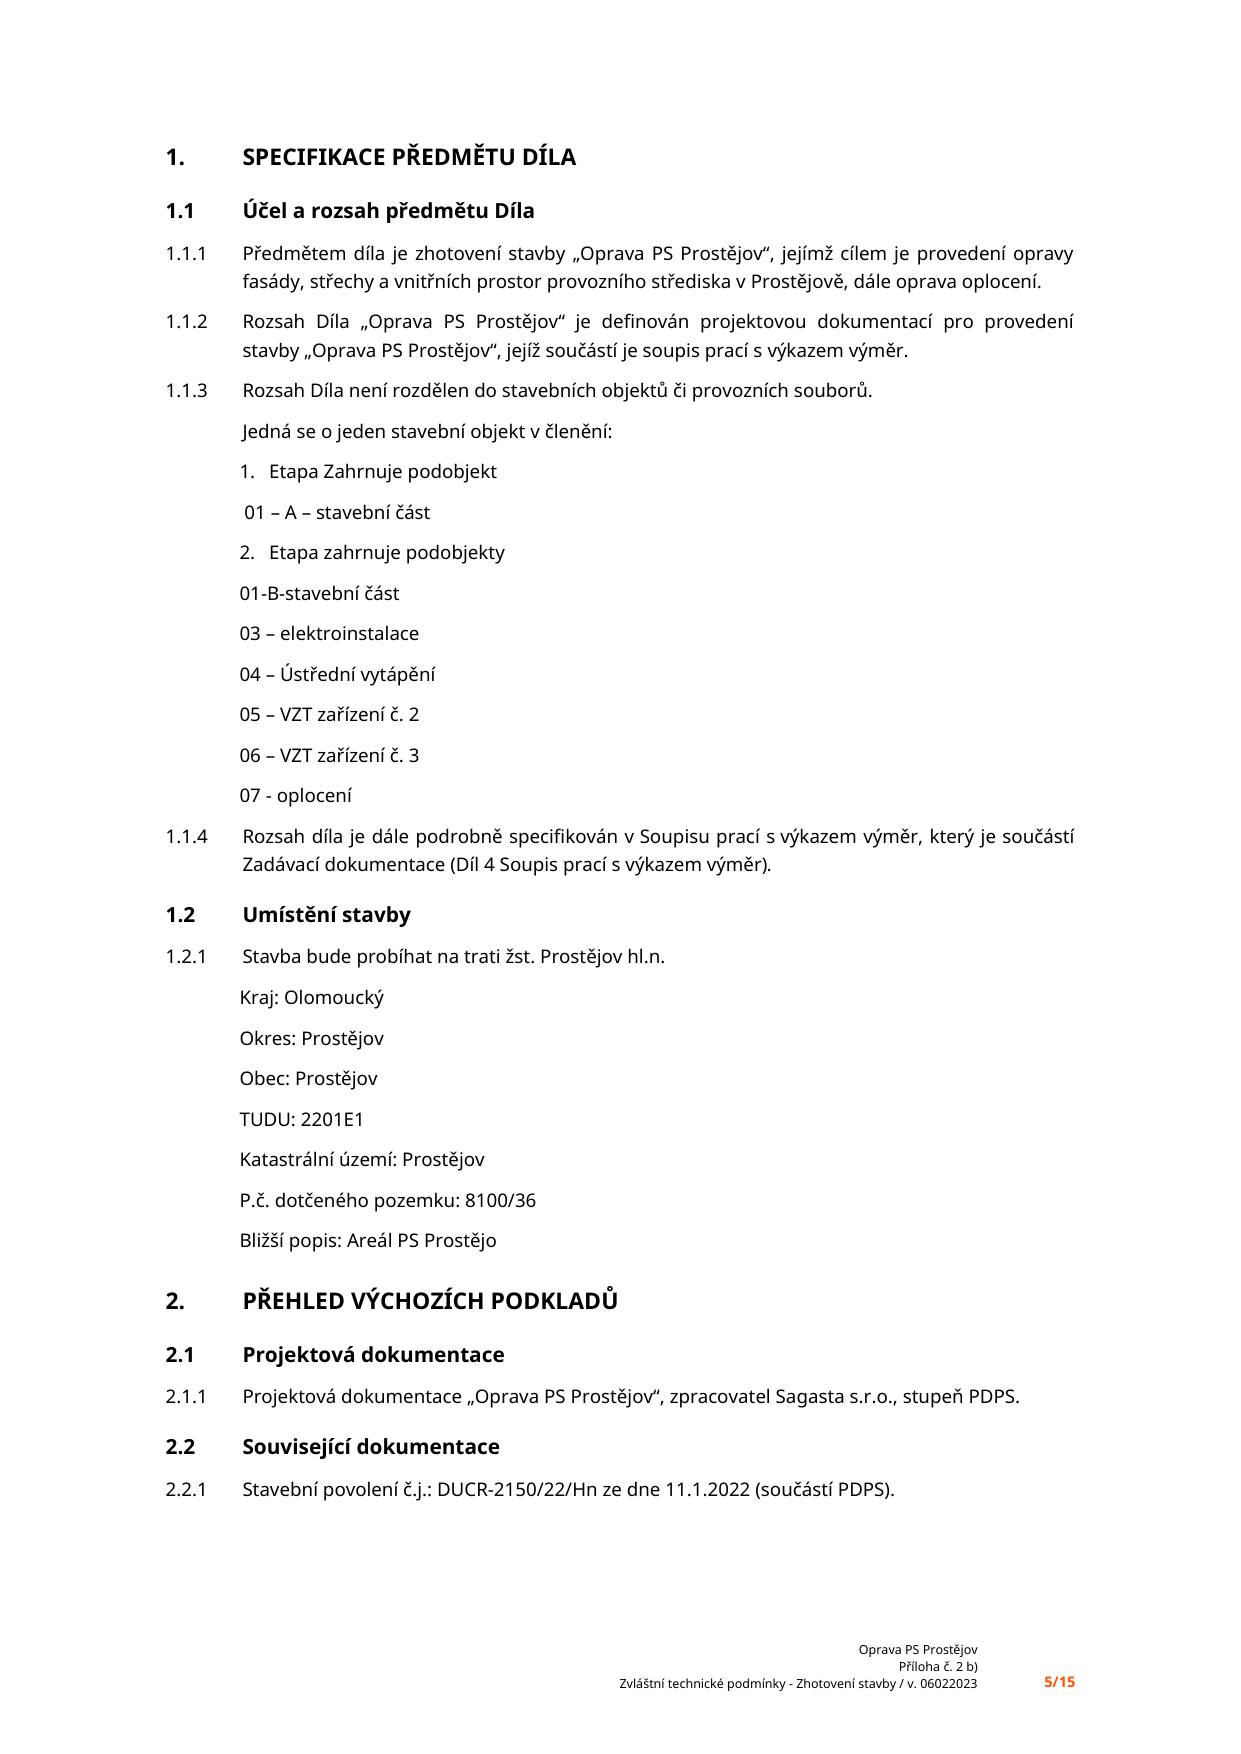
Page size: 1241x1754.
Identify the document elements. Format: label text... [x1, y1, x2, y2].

text SPECIFIKACE PŘEDMĚTU DÍLA [165, 141, 1075, 173]
text Předmětem díla je zhotovení stavby „Oprava PS Prostějov“, jejímž cílem je provedení opravy fasády, střechy a vnitřních prostor provozního střediska v Prostějově, dále oprava oplocení. [165, 240, 1075, 294]
list 05 – VZT zařízení č. 2 [239, 702, 1075, 727]
list Etapa Zahrnuje podobjekt [239, 458, 1075, 484]
text Projektová dokumentace „Oprava PS Prostějov“, zpracovatel Sagasta s.r.o., stupeň PDPS. [165, 1383, 1075, 1409]
list 01 – A – stavební část [239, 499, 1075, 524]
list Okres: Prostějov [165, 1025, 1075, 1050]
list 04 – Ústřední vytápění [239, 661, 1075, 687]
list Bližší popis: Areál PS Prostějo [165, 1227, 1075, 1253]
list Kraj: Olomoucký [165, 984, 1075, 1010]
list Jedná se o jeden stavební objekt v členění: [242, 418, 1075, 443]
text Rozsah díla je dále podrobně specifikován v Soupisu prací s výkazem výměr, který je součástí Zadávací dokumentace (Díl 4 Soupis prací s výkazem výměr). [165, 823, 1075, 877]
text PŘEHLED VÝCHOZÍCH PODKLADŮ [165, 1284, 1075, 1316]
text Účel a rozsah předmětu Díla [165, 197, 1075, 225]
list TUDU: 2201E1 [165, 1106, 1075, 1131]
list P.č. dotčeného pozemku: 8100/36 [165, 1187, 1075, 1212]
text Stavba bude probíhat na trati žst. Prostějov hl.n. [165, 944, 1075, 969]
text Související dokumentace [165, 1432, 1075, 1461]
text Stavební povolení č.j.: DUCR-2150/22/Hn ze dne 11.1.2022 (součástí PDPS). [165, 1476, 1075, 1502]
list Katastrální území: Prostějov [165, 1146, 1075, 1172]
list Etapa zahrnuje podobjekty [239, 539, 1075, 565]
list 01-B-stavební část [239, 580, 1075, 606]
text Projektová dokumentace [165, 1340, 1075, 1368]
list Obec: Prostějov [165, 1065, 1075, 1091]
text Rozsah Díla není rozdělen do stavebních objektů či provozních souborů. [165, 377, 1075, 403]
text Rozsah Díla „Oprava PS Prostějov“ je definován projektovou dokumentací pro provedení stavby „Oprava PS Prostějov“, jejíž součástí je soupis prací s výkazem výměr. [165, 309, 1075, 362]
list 06 – VZT zařízení č. 3 [239, 742, 1075, 768]
list 07 - oplocení [239, 783, 1075, 808]
list 03 – elektroinstalace [239, 621, 1075, 646]
text Umístění stavby [165, 900, 1075, 928]
